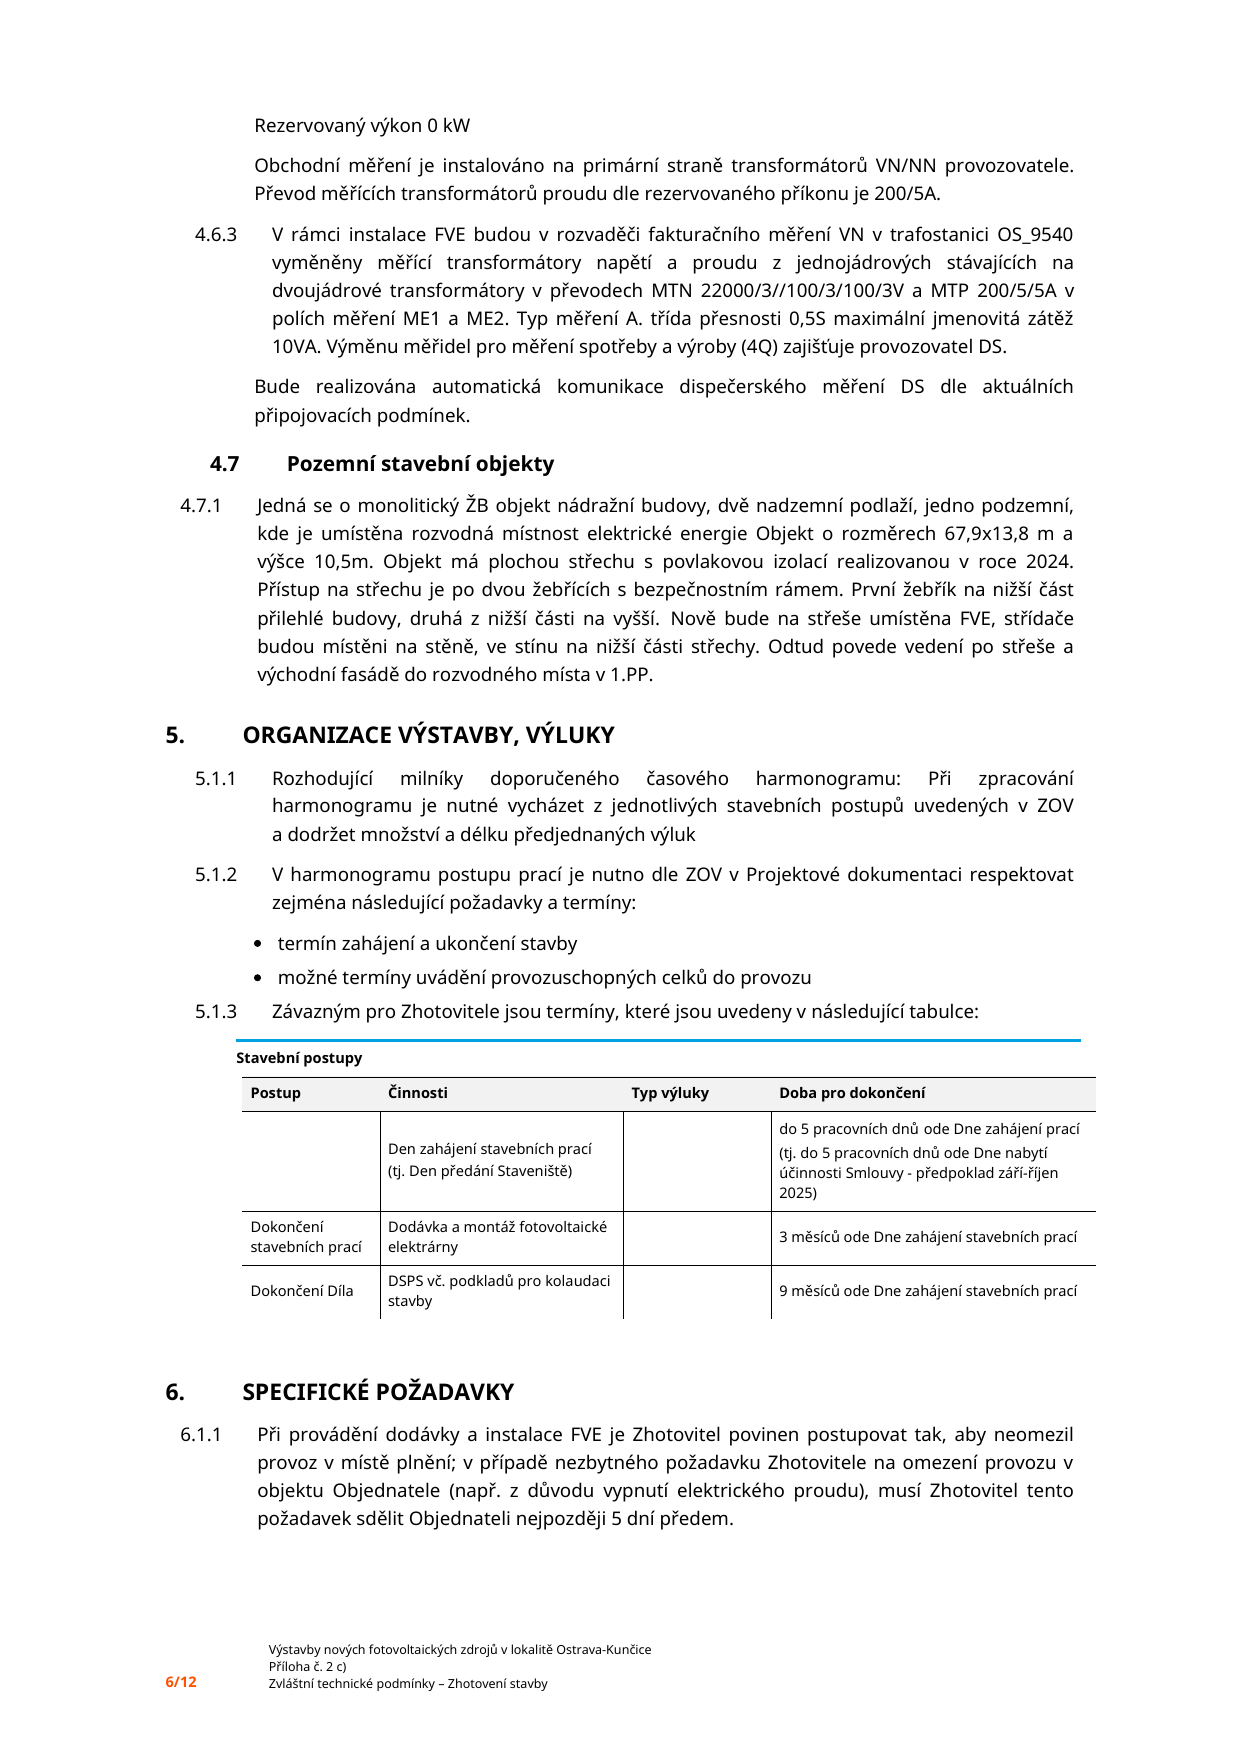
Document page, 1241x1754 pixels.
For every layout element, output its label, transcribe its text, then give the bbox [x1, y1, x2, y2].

table_cell [624, 1112, 771, 1211]
table_cell Den zahájení stavebních prací (tj. Den předání Staveniště) [381, 1112, 623, 1211]
table_cell Dokončení Díla [242, 1266, 380, 1318]
text Závazným pro Zhotovitele jsou termíny, které jsou uvedeny v následující tabulce: [195, 998, 1075, 1024]
table_header Činnosti [380, 1078, 623, 1111]
table_cell [624, 1266, 771, 1318]
list Rezervovaný výkon 0 kW [254, 112, 1075, 138]
text V harmonogramu postupu prací je nutno dle ZOV v Projektové dokumentaci respektovat zejména následující požadavky a termíny: [195, 861, 1075, 915]
list možné termíny uvádění provozuschopných celků do provozu [254, 964, 1075, 990]
table_cell [624, 1212, 771, 1264]
text Stavební postupy [236, 1042, 1081, 1068]
list Obchodní měření je instalováno na primární straně transformátorů VN/NN provozovatele. Převod měřících transformátorů proudu dle rezervovaného příkonu je 200/5A. [254, 153, 1075, 206]
table_cell 3 měsíců ode Dne zahájení stavebních prací [772, 1212, 1096, 1264]
table_cell Dokončení stavebních prací [242, 1212, 380, 1264]
text V rámci instalace FVE budou v rozvaděči fakturačního měření VN v trafostanici OS_9540 vyměněny měřící transformátory napětí a proudu z jednojádrových stávajících na dvoujádrové transformátory v převodech MTN 22000/3//100/3/100/3V a MTP 200/5/5A v polích měření ME1 a ME2. Typ měření A. třída přesnosti 0,5S maximální jmenovitá zátěž 10VA. Výměnu měřidel pro měření spotřeby a výroby (4Q) zajišťuje provozovatel DS. [195, 221, 1075, 359]
text Pozemní stavební objekty [210, 449, 1075, 477]
list termín zahájení a ukončení stavby [254, 930, 1075, 955]
text Rozhodující milníky doporučeného časového harmonogramu: Při zpracování harmonogramu je nutné vycházet z jednotlivých stavebních postupů uvedených v ZOV a dodržet množství a délku předjednaných výluk [195, 765, 1075, 846]
list Bude realizována automatická komunikace dispečerského měření DS dle aktuálních připojovacích podmínek. [254, 374, 1075, 427]
table_header Postup [242, 1078, 380, 1111]
table_cell DSPS vč. podkladů pro kolaudaci stavby [381, 1266, 623, 1318]
table_cell Dodávka a montáž fotovoltaické elektrárny [381, 1212, 623, 1264]
table_header Typ výluky [623, 1078, 771, 1111]
table_cell 9 měsíců ode Dne zahájení stavebních prací [772, 1266, 1096, 1318]
table_cell do 5 pracovních dnů ode Dne zahájení prací (tj. do 5 pracovních dnů ode Dne nabytí účinnosti Smlouvy - předpoklad září-říjen 2025) [772, 1112, 1096, 1211]
text SPECIFICKÉ POŽADAVKY [165, 1376, 1075, 1407]
table_cell [242, 1112, 380, 1211]
text Jedná se o monolitický ŽB objekt nádražní budovy, dvě nadzemní podlaží, jedno podzemní, kde je umístěna rozvodná místnost elektrické energie Objekt o rozměrech 67,9x13,8 m a výšce 10,5m. Objekt má plochou střechu s povlakovou izolací realizovanou v roce 2024. Přístup na střechu je po dvou žebřících s bezpečnostním rámem. První žebřík na nižší část přilehlé budovy, druhá z nižší části na vyšší. Nově bude na střeše umístěna FVE, střídače budou místěni na stěně, ve stínu na nižší části střechy. Odtud povede vedení po střeše a východní fasádě do rozvodného místa v 1.PP. [180, 492, 1075, 687]
table_header Doba pro dokončení [771, 1078, 1096, 1111]
text ORGANIZACE VÝSTAVBY, VÝLUKY [165, 719, 1075, 751]
text Při provádění dodávky a instalace FVE je Zhotovitel povinen postupovat tak, aby neomezil provoz v místě plnění; v případě nezbytného požadavku Zhotovitele na omezení provozu v objektu Objednatele (např. z důvodu vypnutí elektrického proudu), musí Zhotovitel tento požadavek sdělit Objednateli nejpozději 5 dní předem. [180, 1421, 1075, 1531]
